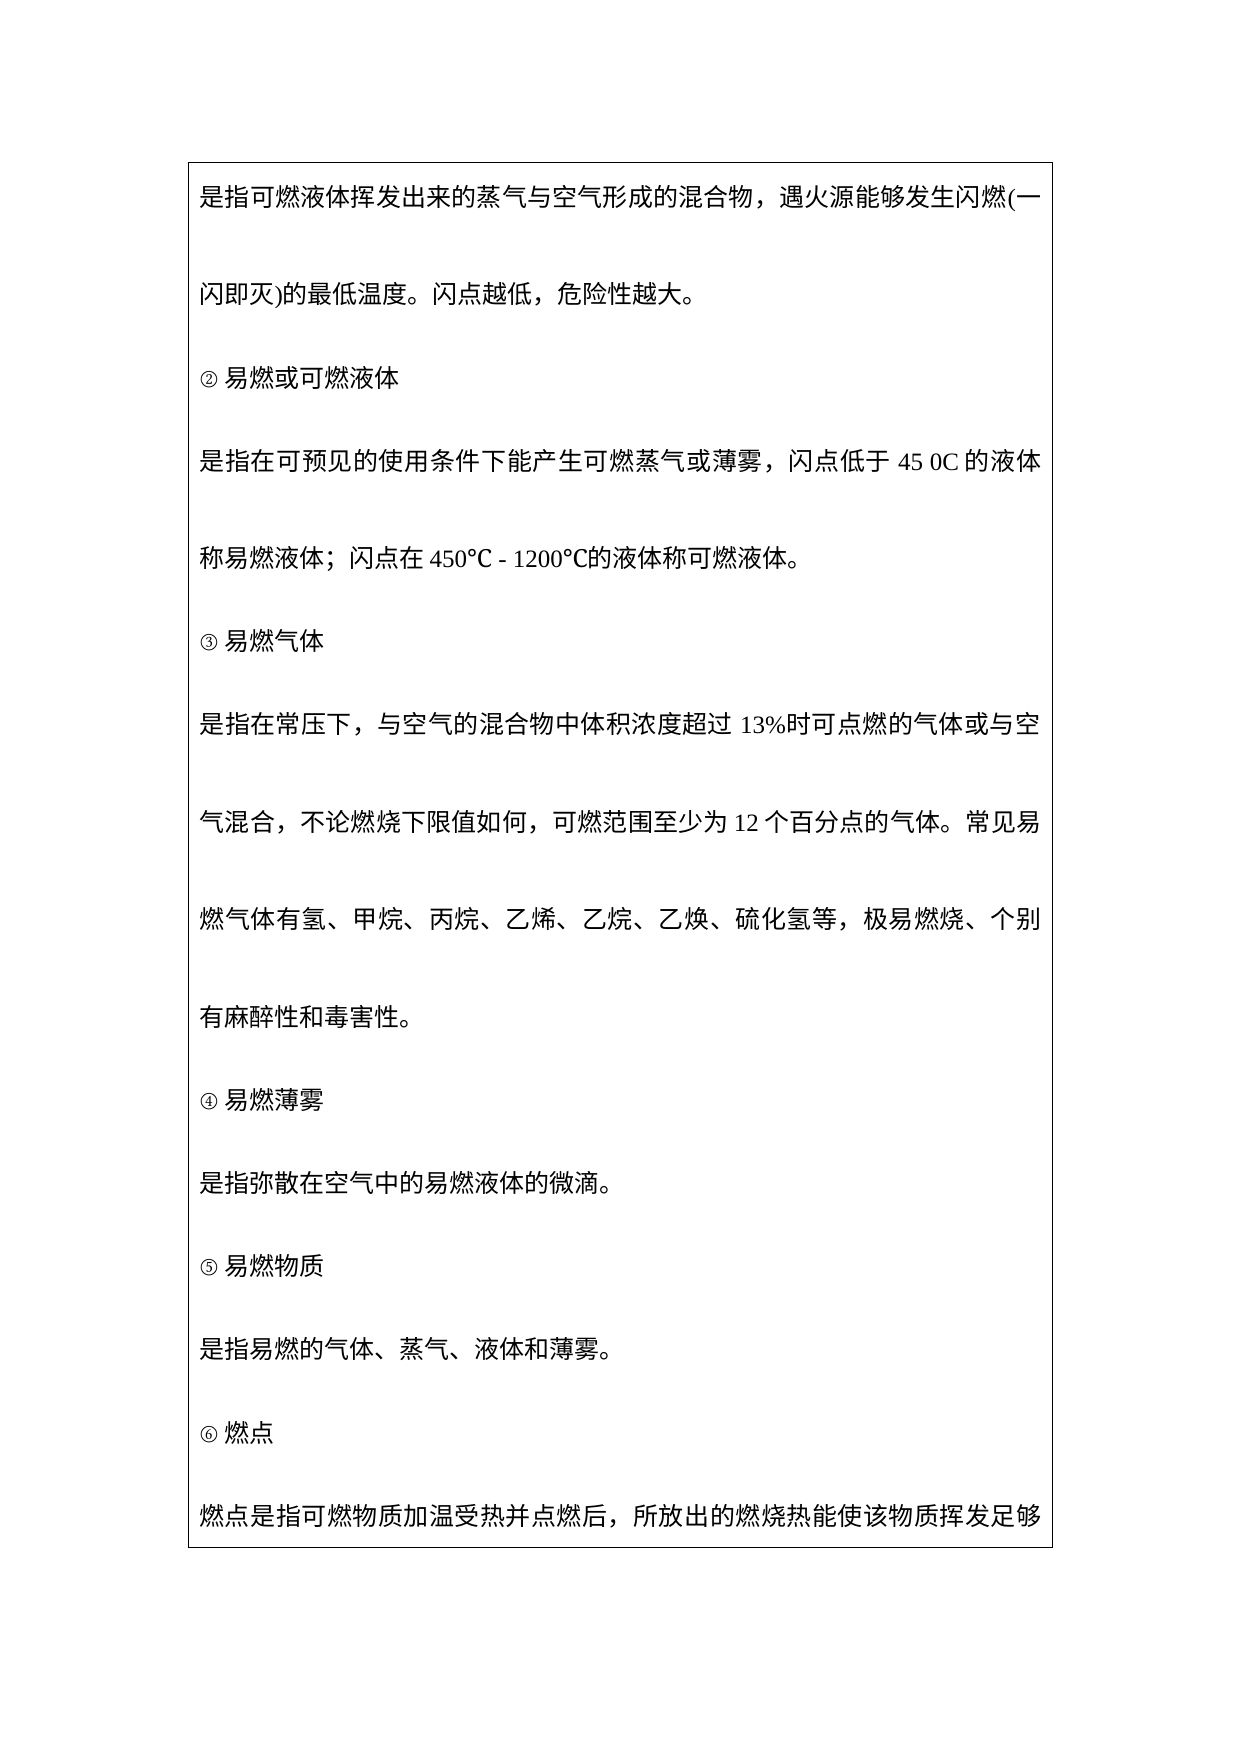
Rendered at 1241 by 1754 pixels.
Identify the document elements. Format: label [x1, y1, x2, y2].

table_cell [189, 163, 1052, 1547]
